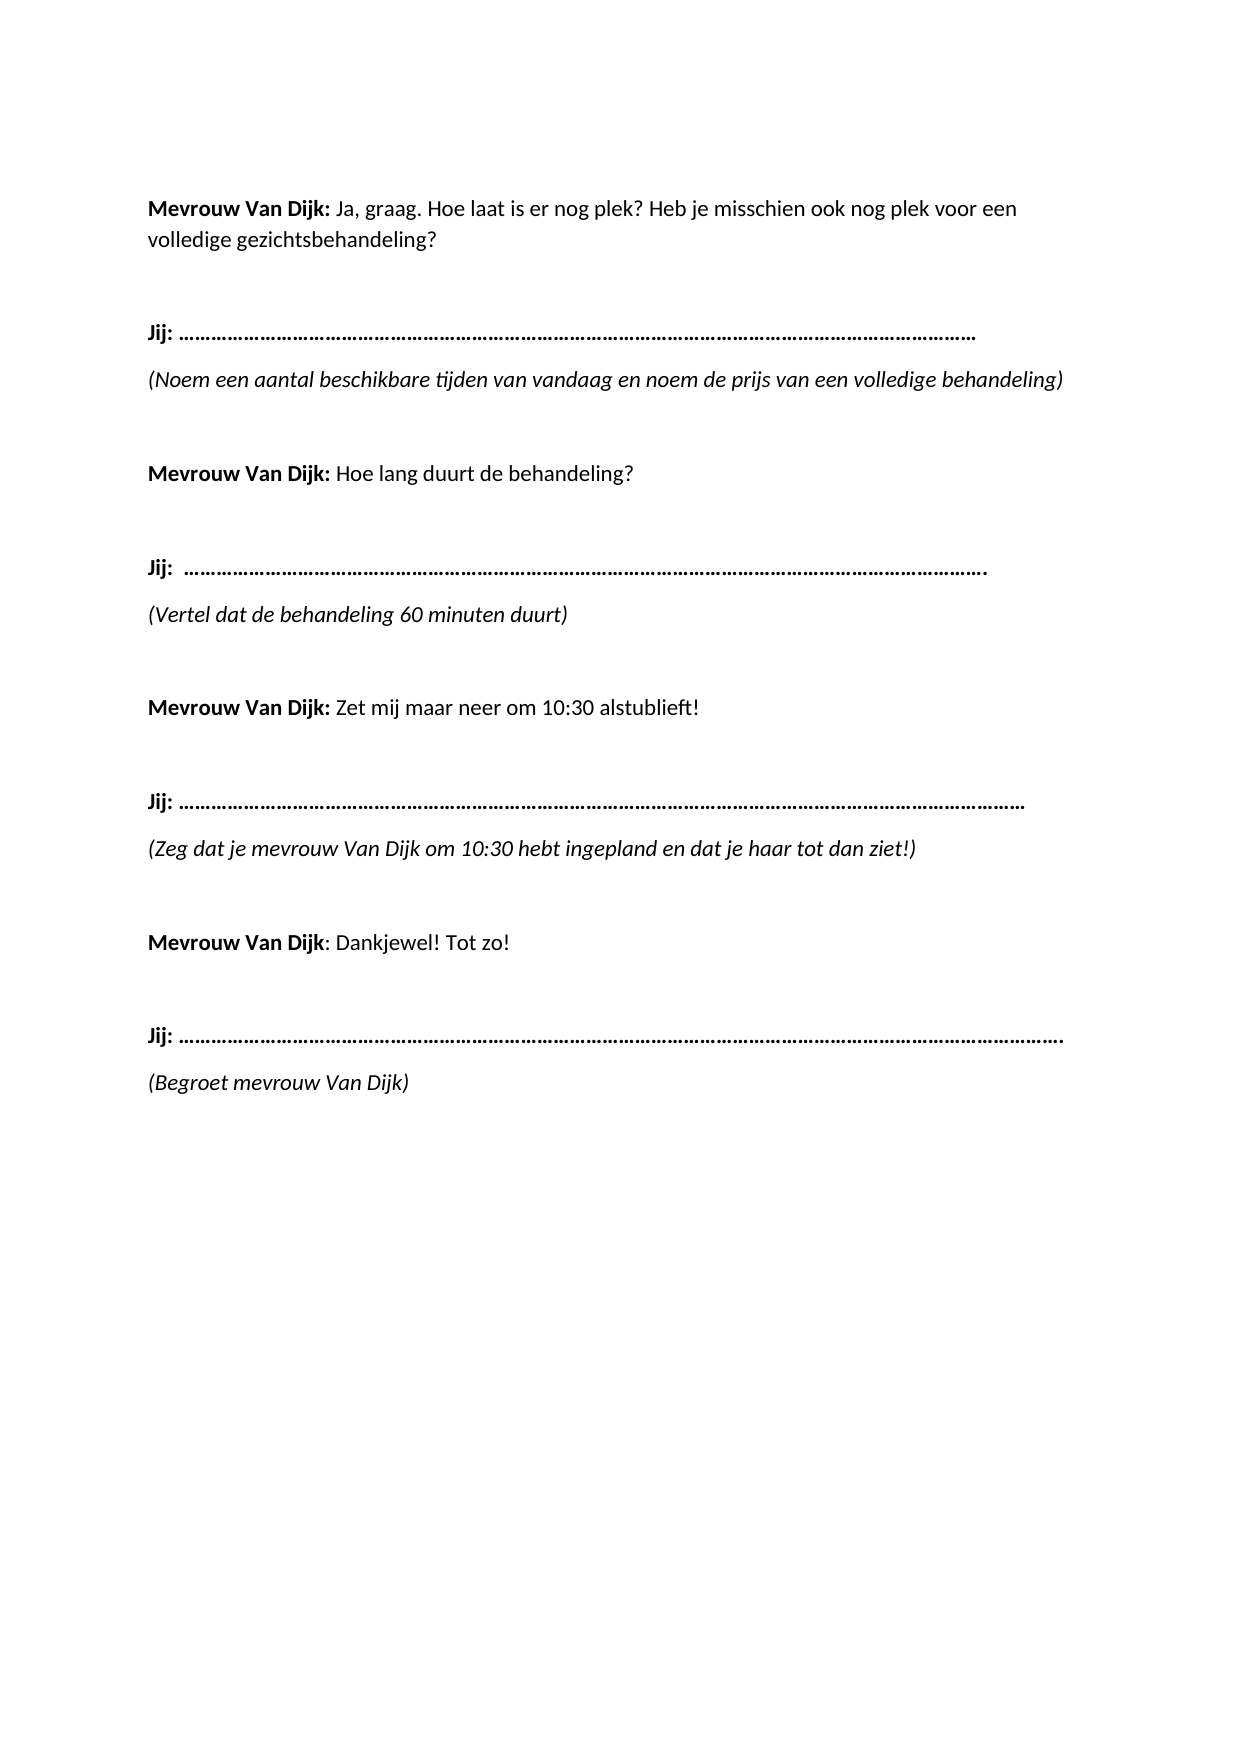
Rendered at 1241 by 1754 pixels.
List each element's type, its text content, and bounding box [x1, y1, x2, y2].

text Mevrouw Van Dijk: Hoe lang duurt de behandeling? [148, 459, 1093, 487]
text (Vertel dat de behandeling 60 minuten duurt) [148, 600, 1093, 628]
text Jij: ………………………………………………………………………………………………………………………………………… [148, 787, 1093, 815]
text Mevrouw Van Dijk: Zet mij maar neer om 10:30 alstublieft! [148, 693, 1093, 721]
text (Zeg dat je mevrouw Van Dijk om 10:30 hebt ingepland en dat je haar tot dan ziet!) [148, 834, 1093, 862]
text Mevrouw Van Dijk: Ja, graag. Hoe laat is er nog plek? Heb je misschien ook nog plek voor een volledige gezichtsbehandeling? [148, 194, 1093, 253]
text Jij: …………………………………………………………………………………………………………………………………. [148, 553, 1093, 581]
text Jij: ………………………………………………………………………………………………………………………………………………. [148, 1022, 1093, 1049]
text (Noem een aantal beschikbare tijden van vandaag en noem de prijs van een volledige behandeling) [148, 365, 1093, 393]
text (Begroet mevrouw Van Dijk) [148, 1068, 1093, 1096]
text Jij: ………………………………………………………………………………………………………………………………… [148, 318, 1093, 346]
text Mevrouw Van Dijk: Dankjewel! Tot zo! [148, 928, 1093, 956]
